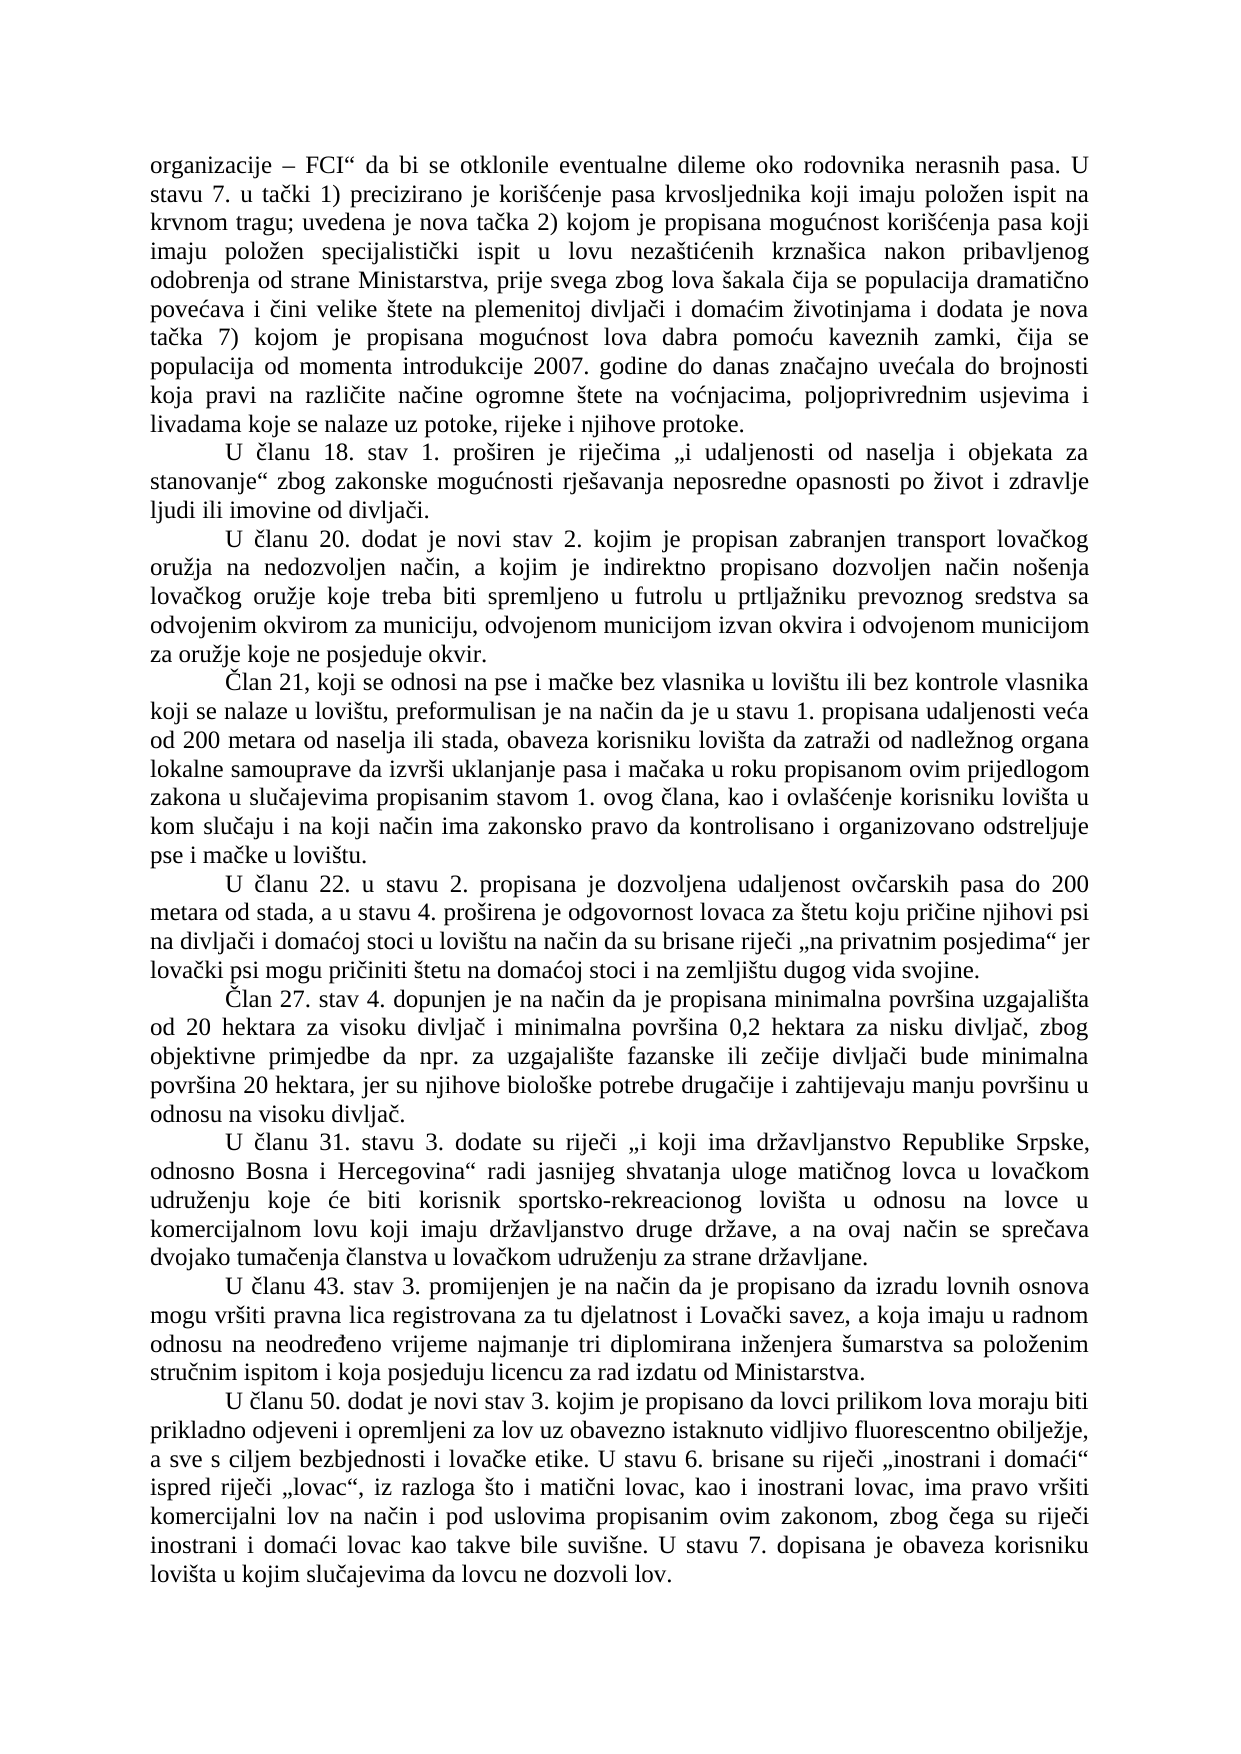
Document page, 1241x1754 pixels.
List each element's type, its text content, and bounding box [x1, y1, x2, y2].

text U članu 31. stavu 3. dodate su riječi „i koji ima državljanstvo Republike Srpske, odnosno Bosna i Hercegovina“ radi jasnijeg shvatanja uloge matičnog lovca u lovačkom udruženju koje će biti korisnik sportsko-rekreacionog lovišta u odnosu na lovce u komercijalnom lovu koji imaju državljanstvo druge države, a na ovaj način se sprečava dvojako tumačenja članstva u lovačkom udruženju za strane državljane. [150, 1127, 1090, 1271]
text Član 21, koji se odnosi na pse i mačke bez vlasnika u lovištu ili bez kontrole vlasnika koji se nalaze u lovištu, preformulisan je na način da je u stavu 1. propisana udaljenosti veća od 200 metara od naselja ili stada, obaveza korisniku lovišta da zatraži od nadležnog organa lokalne samouprave da izvrši uklanjanje pasa i mačaka u roku propisanom ovim prijedlogom zakona u slučajevima propisanim stavom 1. ovog člana, kao i ovlašćenje korisniku lovišta u kom slučaju i na koji način ima zakonsko pravo da kontrolisano i organizovano odstreljuje pse i mačke u lovištu. [150, 667, 1090, 869]
text U članu 20. dodat je novi stav 2. kojim je propisan zabranjen transport lovačkog oružja na nedozvoljen način, a kojim je indirektno propisano dozvoljen način nošenja lovačkog oružje koje treba biti spremljeno u futrolu u prtljažniku prevoznog sredstva sa odvojenim okvirom za municiju, odvojenom municijom izvan okvira i odvojenom municijom za oružje koje ne posjeduje okvir. [150, 524, 1090, 667]
text U članu 18. stav 1. proširen je riječima „i udaljenosti od naselja i objekata za stanovanje“ zbog zakonske mogućnosti rješavanja neposredne opasnosti po život i zdravlje ljudi ili imovine od divljači. [150, 437, 1090, 524]
text U članu 50. dodat je novi stav 3. kojim je propisano da lovci prilikom lova moraju biti prikladno odjeveni i opremljeni za lov uz obavezno istaknuto vidljivo fluorescentno obilježje, a sve s ciljem bezbjednosti i lovačke etike. U stavu 6. brisane su riječi „inostrani i domaći“ ispred riječi „lovac“, iz razloga što i matični lovac, kao i inostrani lovac, ima pravo vršiti komercijalni lov na način i pod uslovima propisanim ovim zakonom, zbog čega su riječi inostrani i domaći lovac kao takve bile suvišne. U stavu 7. dopisana je obaveza korisniku lovišta u kojim slučajevima da lovcu ne dozvoli lov. [150, 1386, 1090, 1587]
text U članu 22. u stavu 2. propisana je dozvoljena udaljenost ovčarskih pasa do 200 metara od stada, a u stavu 4. proširena je odgovornost lovaca za štetu koju pričine njihovi psi na divljači i domaćoj stoci u lovištu na način da su brisane riječi „na privatnim posjedima“ jer lovački psi mogu pričiniti štetu na domaćoj stoci i na zemljištu dugog vida svojine. [150, 869, 1090, 984]
text Član 27. stav 4. dopunjen je na način da je propisana minimalna površina uzgajališta od 20 hektara za visoku divljač i minimalna površina 0,2 hektara za nisku divljač, zbog objektivne primjedbe da npr. za uzgajalište fazanske ili zečije divljači bude minimalna površina 20 hektara, jer su njihove biološke potrebe drugačije i zahtijevaju manju površinu u odnosu na visoku divljač. [150, 984, 1090, 1127]
text U članu 43. stav 3. promijenjen je na način da je propisano da izradu lovnih osnova mogu vršiti pravna lica registrovana za tu djelatnost i Lovački savez, a koja imaju u radnom odnosu na neodređeno vrijeme najmanje tri diplomirana inženjera šumarstva sa položenim stručnim ispitom i koja posjeduju licencu za rad izdatu od Ministarstva. [150, 1271, 1090, 1386]
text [150, 150, 1090, 437]
